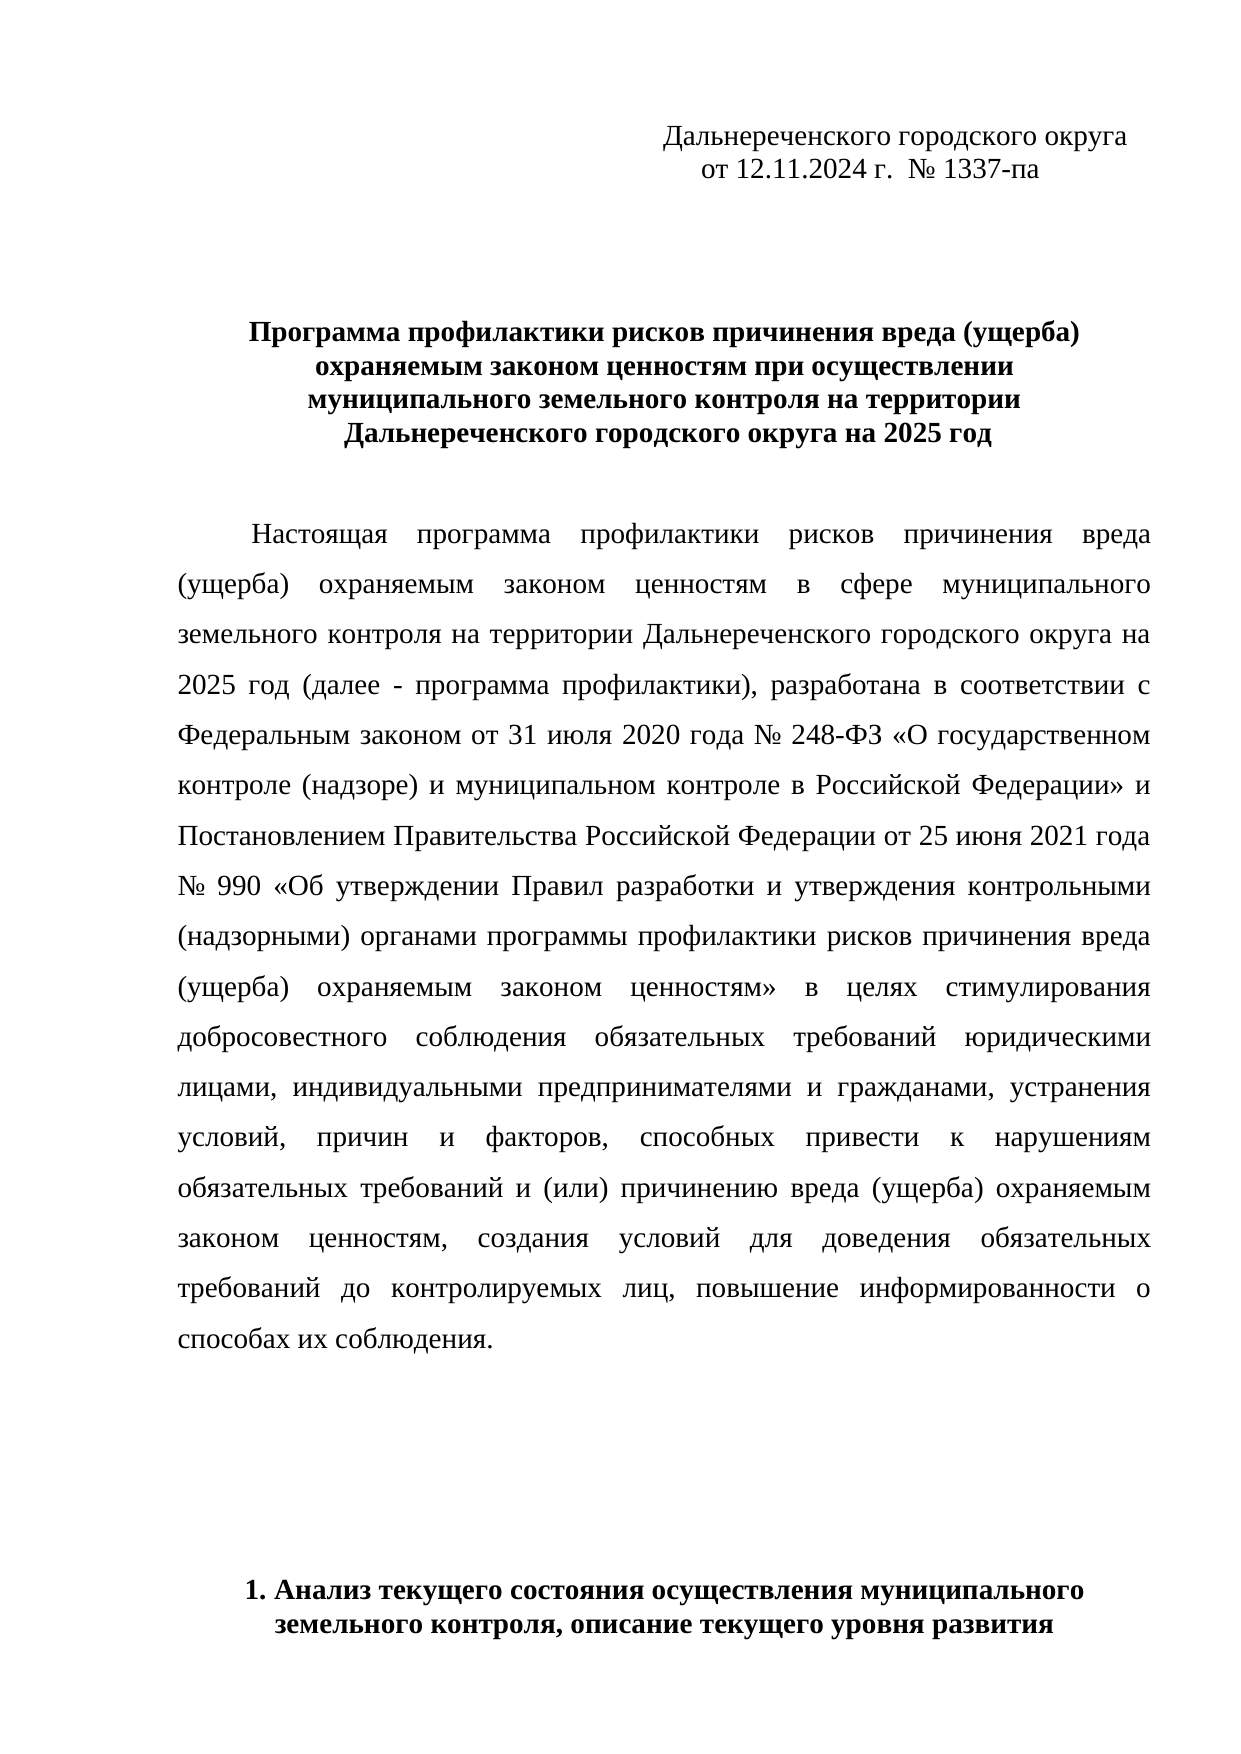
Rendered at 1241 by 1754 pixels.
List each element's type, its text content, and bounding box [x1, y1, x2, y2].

text Настоящая программа профилактики рисков причинения вреда (ущерба) охраняемым законом ценностям в сфере муниципального земельного контроля на территории Дальнереченского городского округа на 2025 год (далее - программа профилактики), разработана в соответствии с Федеральным законом от 31 июля 2020 года № 248-ФЗ «О государственном контроле (надзоре) и муниципальном контроле в Российской Федерации» и Постановлением Правительства Российской Федерации от 25 июня 2021 года № 990 «Об утверждении Правил разработки и утверждения контрольными (надзорными) органами программы профилактики рисков причинения вреда (ущерба) охраняемым законом ценностям» в целях стимулирования добросовестного соблюдения обязательных требований юридическими лицами, индивидуальными предпринимателями и гражданами, устранения условий, причин и факторов, способных привести к нарушениям обязательных требований и (или) причинению вреда (ущерба) охраняемым законом ценностям, создания условий для доведения обязательных требований до контролируемых лиц, повышение информированности о способах их соблюдения. [177, 516, 1152, 1354]
text Программа профилактики рисков причинения вреда (ущерба) [177, 314, 1152, 348]
text муниципального земельного контроля на территории [177, 382, 1152, 415]
text охраняемым законом ценностям при осуществлении [177, 348, 1152, 382]
text Дальнереченского городского округа на 2025 год [177, 415, 1152, 449]
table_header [561, 118, 1152, 185]
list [177, 1572, 1152, 1639]
